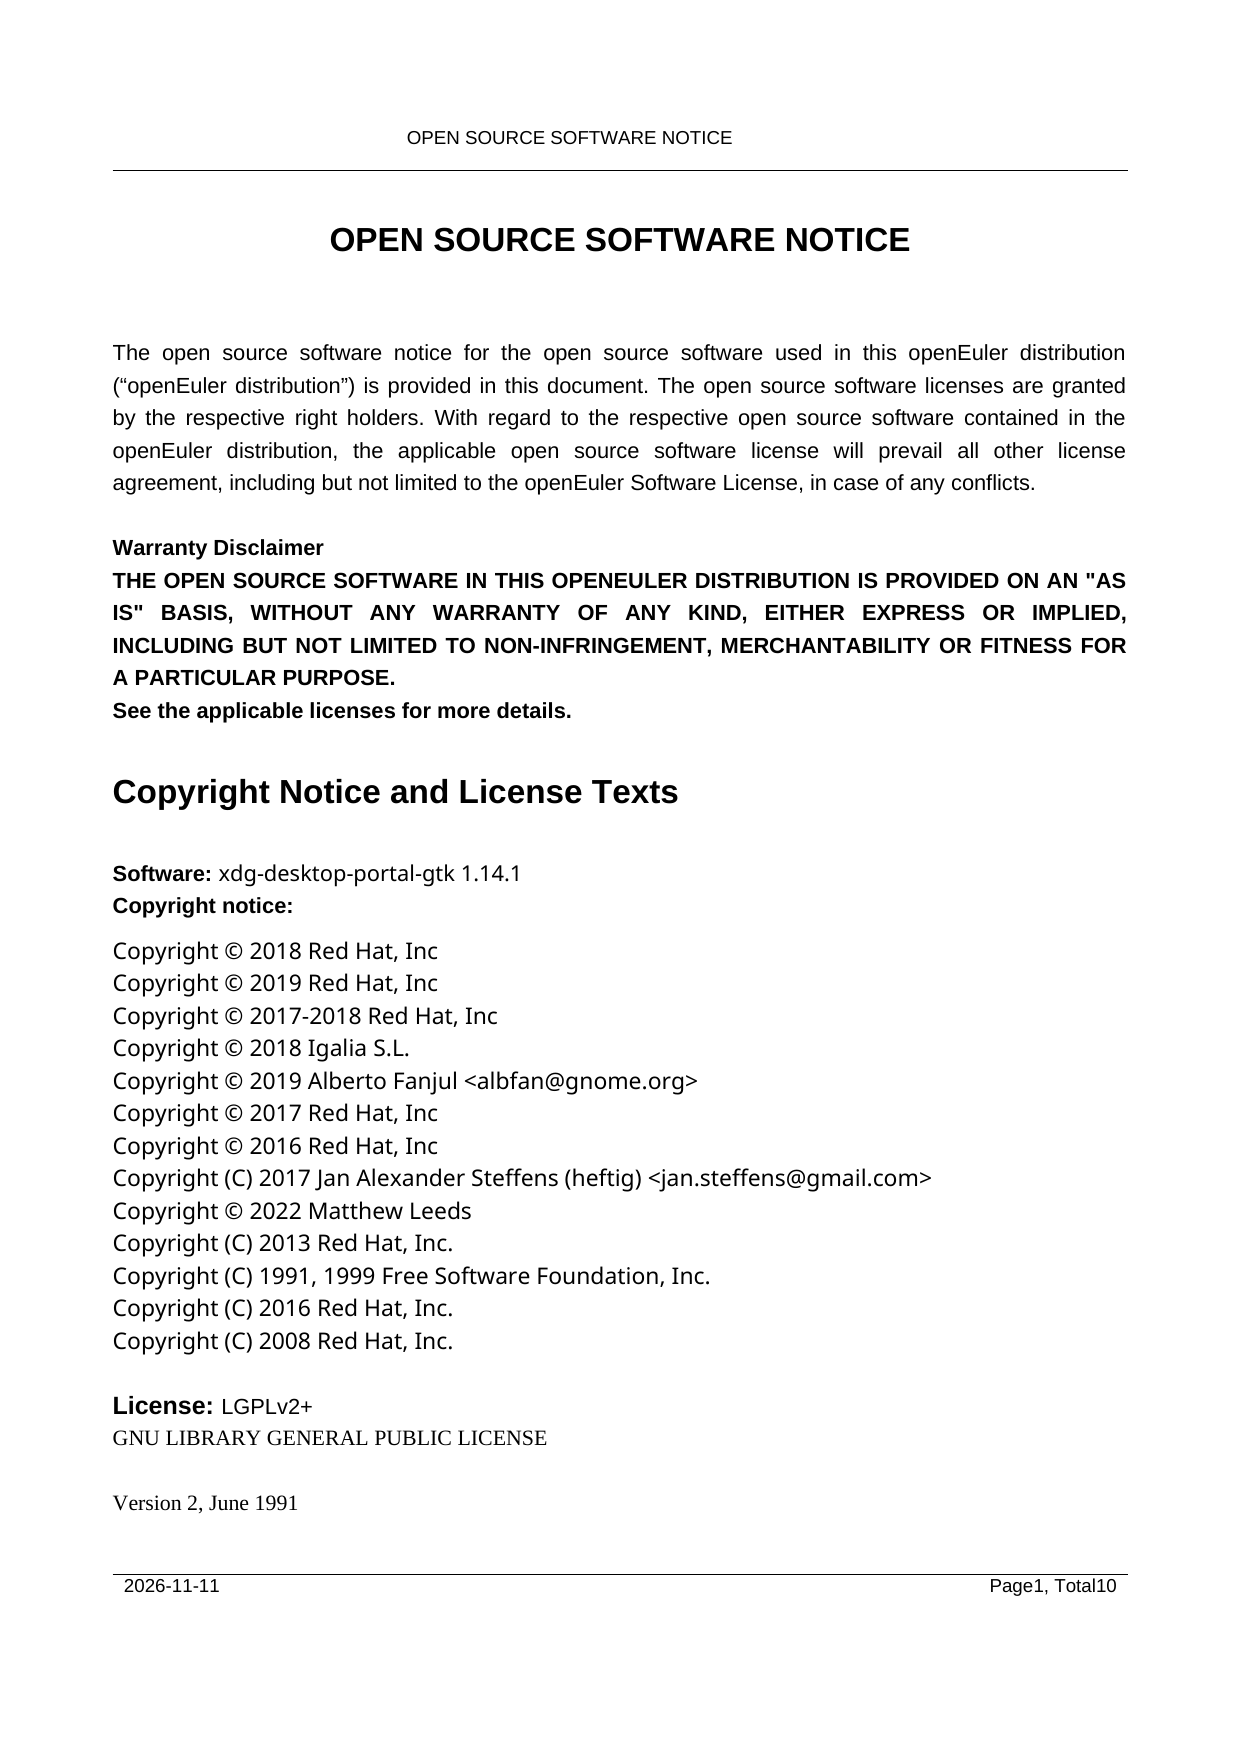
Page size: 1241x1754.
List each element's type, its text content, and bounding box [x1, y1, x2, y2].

text License: LGPLv2+ [112, 1389, 1128, 1421]
text Copyright © 2018 Red Hat, Inc Copyright © 2019 Red Hat, Inc Copyright © 2017-2018 Red Hat, Inc Copyright © 2018 Igalia S.L. Copyright © 2019 Alberto Fanjul <albfan@gnome.org> Copyright © 2017 Red Hat, Inc Copyright © 2016 Red Hat, Inc Copyright (C) 2017 Jan Alexander Steffens (heftig) <jan.steffens@gmail.com> Copyright © 2022 Matthew Leeds Copyright (C) 2013 Red Hat, Inc. Copyright (C) 1991, 1999 Free Software Foundation, Inc. Copyright (C) 2016 Red Hat, Inc. Copyright (C) 2008 Red Hat, Inc. [112, 934, 1128, 1389]
text The open source software notice for the open source software used in this openEuler distribution (“openEuler distribution”) is provided in this document. The open source software licenses are granted by the respective right holders. With regard to the respective open source software contained in the openEuler distribution, the applicable open source software license will prevail all other license agreement, including but not limited to the openEuler Software License, in case of any conflicts. [112, 336, 1128, 499]
text THE OPEN SOURCE SOFTWARE IN THIS OPENEULER DISTRIBUTION IS PROVIDED ON AN "AS IS" BASIS, WITHOUT ANY WARRANTY OF ANY KIND, EITHER EXPRESS OR IMPLIED, INCLUDING BUT NOT LIMITED TO NON-INFRINGEMENT, MERCHANTABILITY OR FITNESS FOR A PARTICULAR PURPOSE. See the applicable licenses for more details. [112, 564, 1128, 726]
text OPEN SOURCE SOFTWARE NOTICE [112, 206, 1128, 271]
text Warranty Disclaimer [112, 531, 1128, 564]
text Copyright notice: [112, 889, 1128, 921]
title Software: xdg-desktop-portal-gtk 1.14.1 [112, 856, 1128, 889]
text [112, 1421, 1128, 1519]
text Copyright Notice and License Texts [112, 759, 1128, 824]
